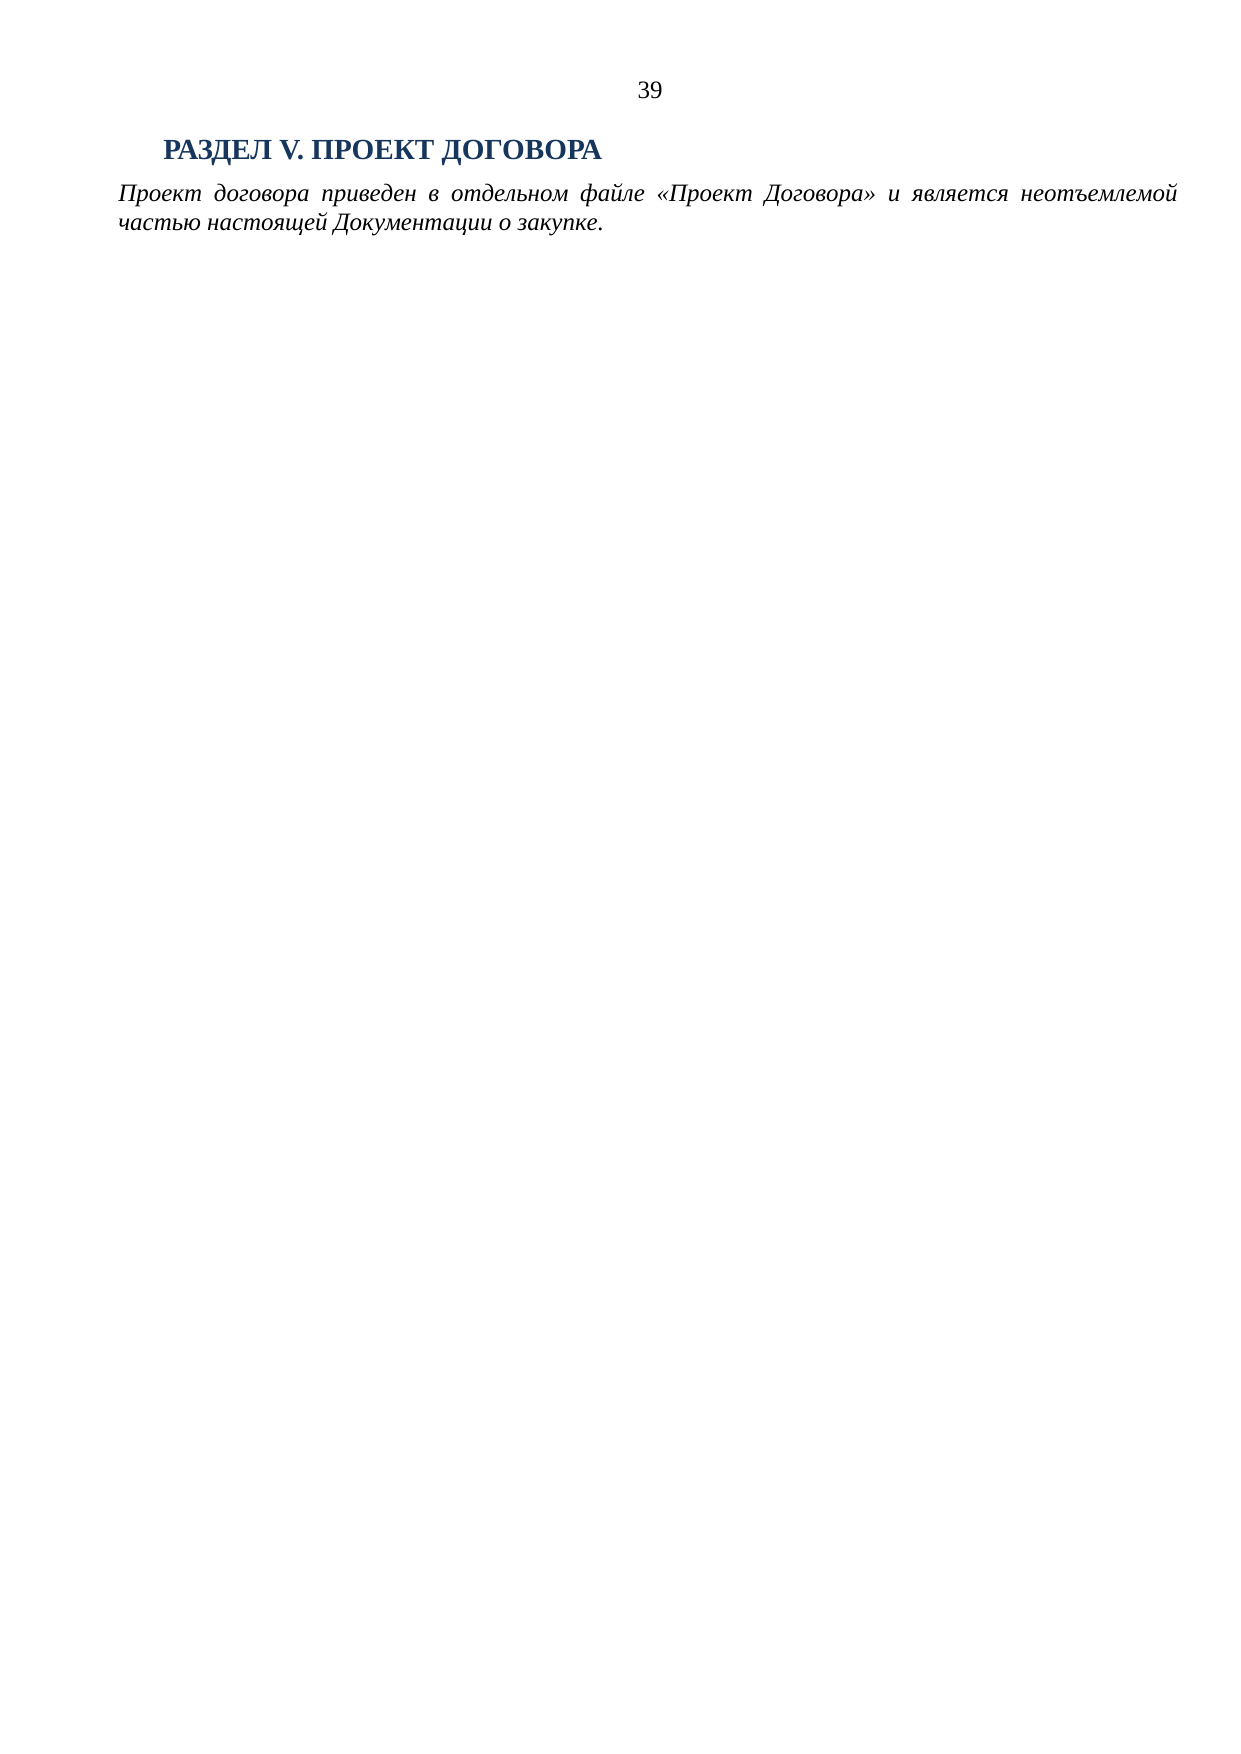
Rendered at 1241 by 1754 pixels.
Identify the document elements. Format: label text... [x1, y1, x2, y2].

subtitle РАЗДЕЛ V. ПРОЕКТ ДОГОВОРА [163, 132, 1181, 166]
text Проект договора приведен в отдельном файле «Проект Договора» и является неотъемлемой частью настоящей Документации о закупке. [118, 178, 1181, 236]
